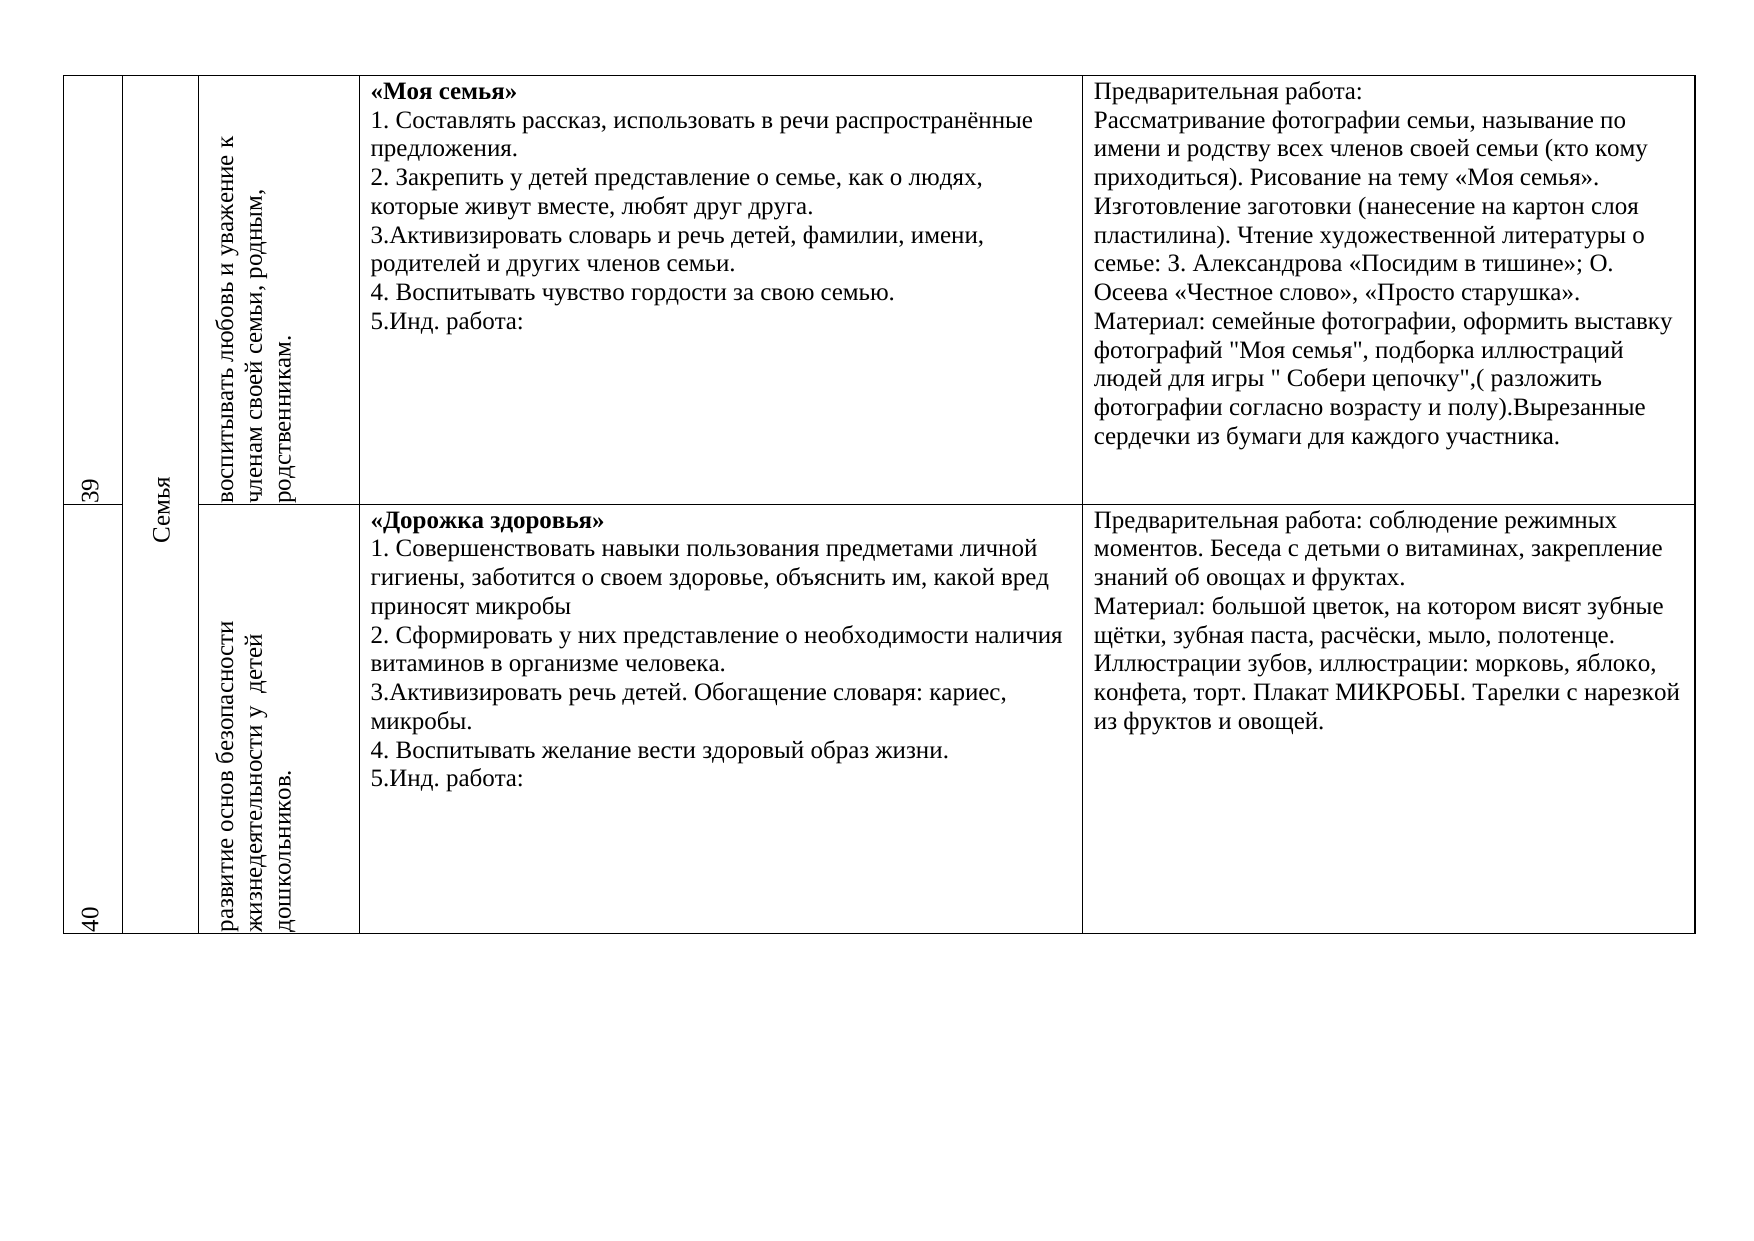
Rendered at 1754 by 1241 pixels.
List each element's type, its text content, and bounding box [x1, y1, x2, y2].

table_cell развитие основ безопасности жизнедеятельности у детей дошкольников. [199, 505, 359, 932]
table_cell 40 [64, 505, 122, 932]
table_cell «Моя семья» 1. Составлять рассказ, использовать в речи распространённые предложения. 2. Закрепить у детей представление о семье, как о людях, которые живут вместе, любят друг друга. 3.Активизировать словарь и речь детей, фамилии, имени, родителей и других членов семьи. 4. Воспитывать чувство гордости за свою семью. 5.Инд. работа: [360, 76, 1082, 504]
table_cell Предварительная работа: Рассматривание фотографии семьи, называние по имени и родству всех членов своей семьи (кто кому приходиться). Рисование на тему «Моя семья». Изготовление заготовки (нанесение на картон слоя пластилина). Чтение художественной литературы о семье: З. Александрова «Посидим в тишине»; О. Осеева «Честное слово», «Просто старушка». Материал: семейные фотографии, оформить выставку фотографий "Моя семья", подборка иллюстраций людей для игры " Собери цепочку",( разложить фотографии согласно возрасту и полу).Вырезанные сердечки из бумаги для каждого участника. [1083, 76, 1694, 504]
table_cell воспитывать любовь и уважение к членам своей семьи, родным, родственникам. [199, 76, 359, 504]
table_cell 39 [64, 76, 122, 504]
table_cell «Дорожка здоровья» 1. Совершенствовать навыки пользования предметами личной гигиены, заботится о своем здоровье, объяснить им, какой вред приносят микробы 2. Сформировать у них представление о необходимости наличия витаминов в организме человека. 3.Активизировать речь детей. Обогащение словаря: кариес, микробы. 4. Воспитывать желание вести здоровый образ жизни. 5.Инд. работа: [360, 505, 1082, 932]
table_cell Семья [123, 76, 198, 932]
table_cell Предварительная работа: соблюдение режимных моментов. Беседа с детьми о витаминах, закрепление знаний об овощах и фруктах. Материал: большой цветок, на котором висят зубные щётки, зубная паста, расчёски, мыло, полотенце. Иллюстрации зубов, иллюстрации: морковь, яблоко, конфета, торт. Плакат МИКРОБЫ. Тарелки с нарезкой из фруктов и овощей. [1083, 505, 1694, 932]
